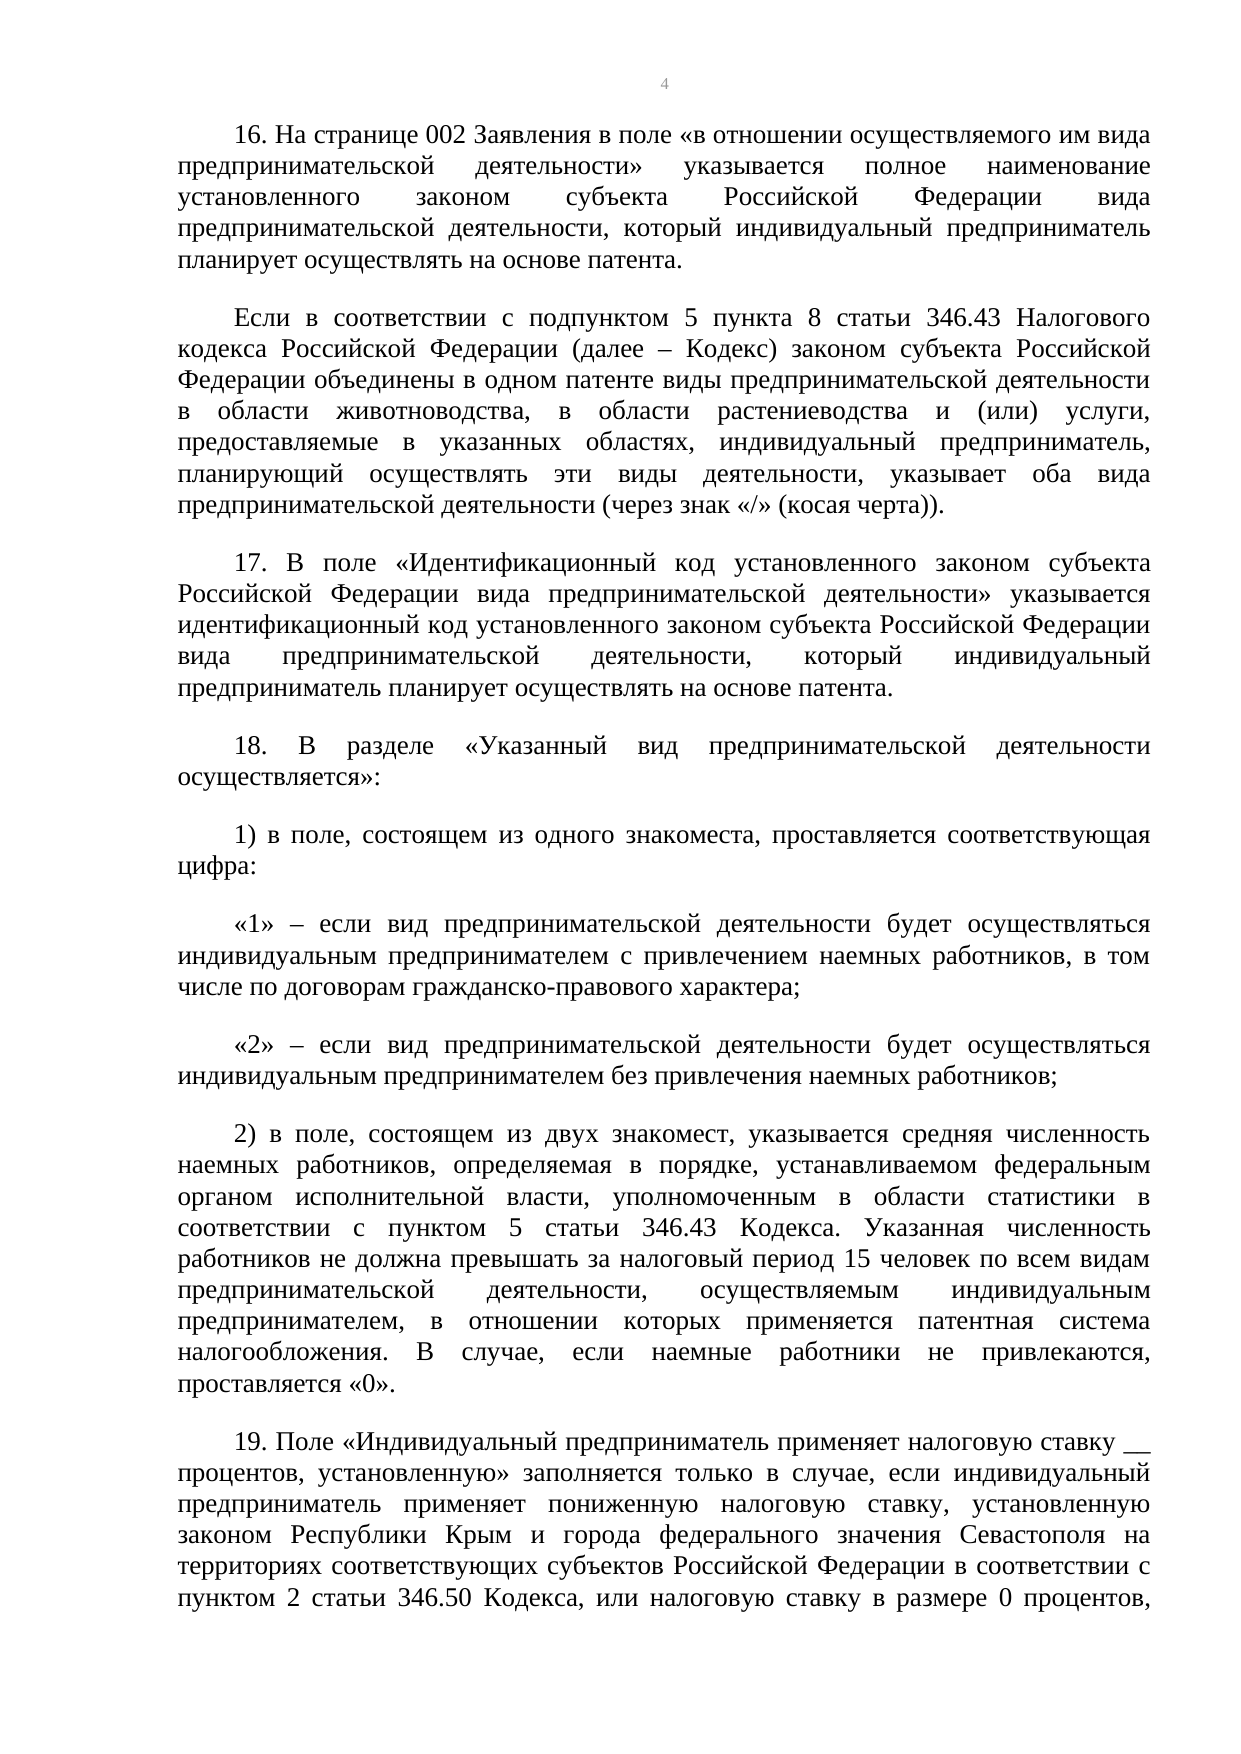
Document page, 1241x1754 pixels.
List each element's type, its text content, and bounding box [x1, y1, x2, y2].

text 1) в поле, состоящем из одного знакоместа, проставляется соответствующая цифра: [177, 818, 1152, 881]
text «1» – если вид предпринимательской деятельности будет осуществляться индивидуальным предпринимателем с привлечением наемных работников, в том числе по договорам гражданско-правового характера; [177, 908, 1152, 1001]
text 16. На странице 002 Заявления в поле «в отношении осуществляемого им вида предпринимательской деятельности» указывается полное наименование установленного законом субъекта Российской Федерации вида предпринимательской деятельности, который индивидуальный предприниматель планирует осуществлять на основе патента. [177, 118, 1152, 274]
text 18. В разделе «Указанный вид предпринимательской деятельности осуществляется»: [177, 729, 1152, 791]
text «2» – если вид предпринимательской деятельности будет осуществляться индивидуальным предпринимателем без привлечения наемных работников; [177, 1028, 1152, 1090]
text 2) в поле, состоящем из двух знакомест, указывается средняя численность наемных работников, определяемая в порядке, устанавливаемом федеральным органом исполнительной власти, уполномоченным в области статистики в соответствии с пунктом 5 статьи 346.43 Кодекса. Указанная численность работников не должна превышать за налоговый период 15 человек по всем видам предпринимательской деятельности, осуществляемым индивидуальным предпринимателем, в отношении которых применяется патентная система налогообложения. В случае, если наемные работники не привлекаются, проставляется «0». [177, 1117, 1152, 1398]
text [177, 1425, 1152, 1612]
text 17. В поле «Идентификационный код установленного законом субъекта Российской Федерации вида предпринимательской деятельности» указывается идентификационный код установленного законом субъекта Российской Федерации вида предпринимательской деятельности, который индивидуальный предприниматель планирует осуществлять на основе патента. [177, 546, 1152, 702]
text Если в соответствии с подпунктом 5 пункта 8 статьи 346.43 Налогового кодекса Российской Федерации (далее – Кодекс) законом субъекта Российской Федерации объединены в одном патенте виды предпринимательской деятельности в области животноводства, в области растениеводства и (или) услуги, предоставляемые в указанных областях, индивидуальный предприниматель, планирующий осуществлять эти виды деятельности, указывает оба вида предпринимательской деятельности (через знак «/» (косая черта)). [177, 301, 1152, 519]
